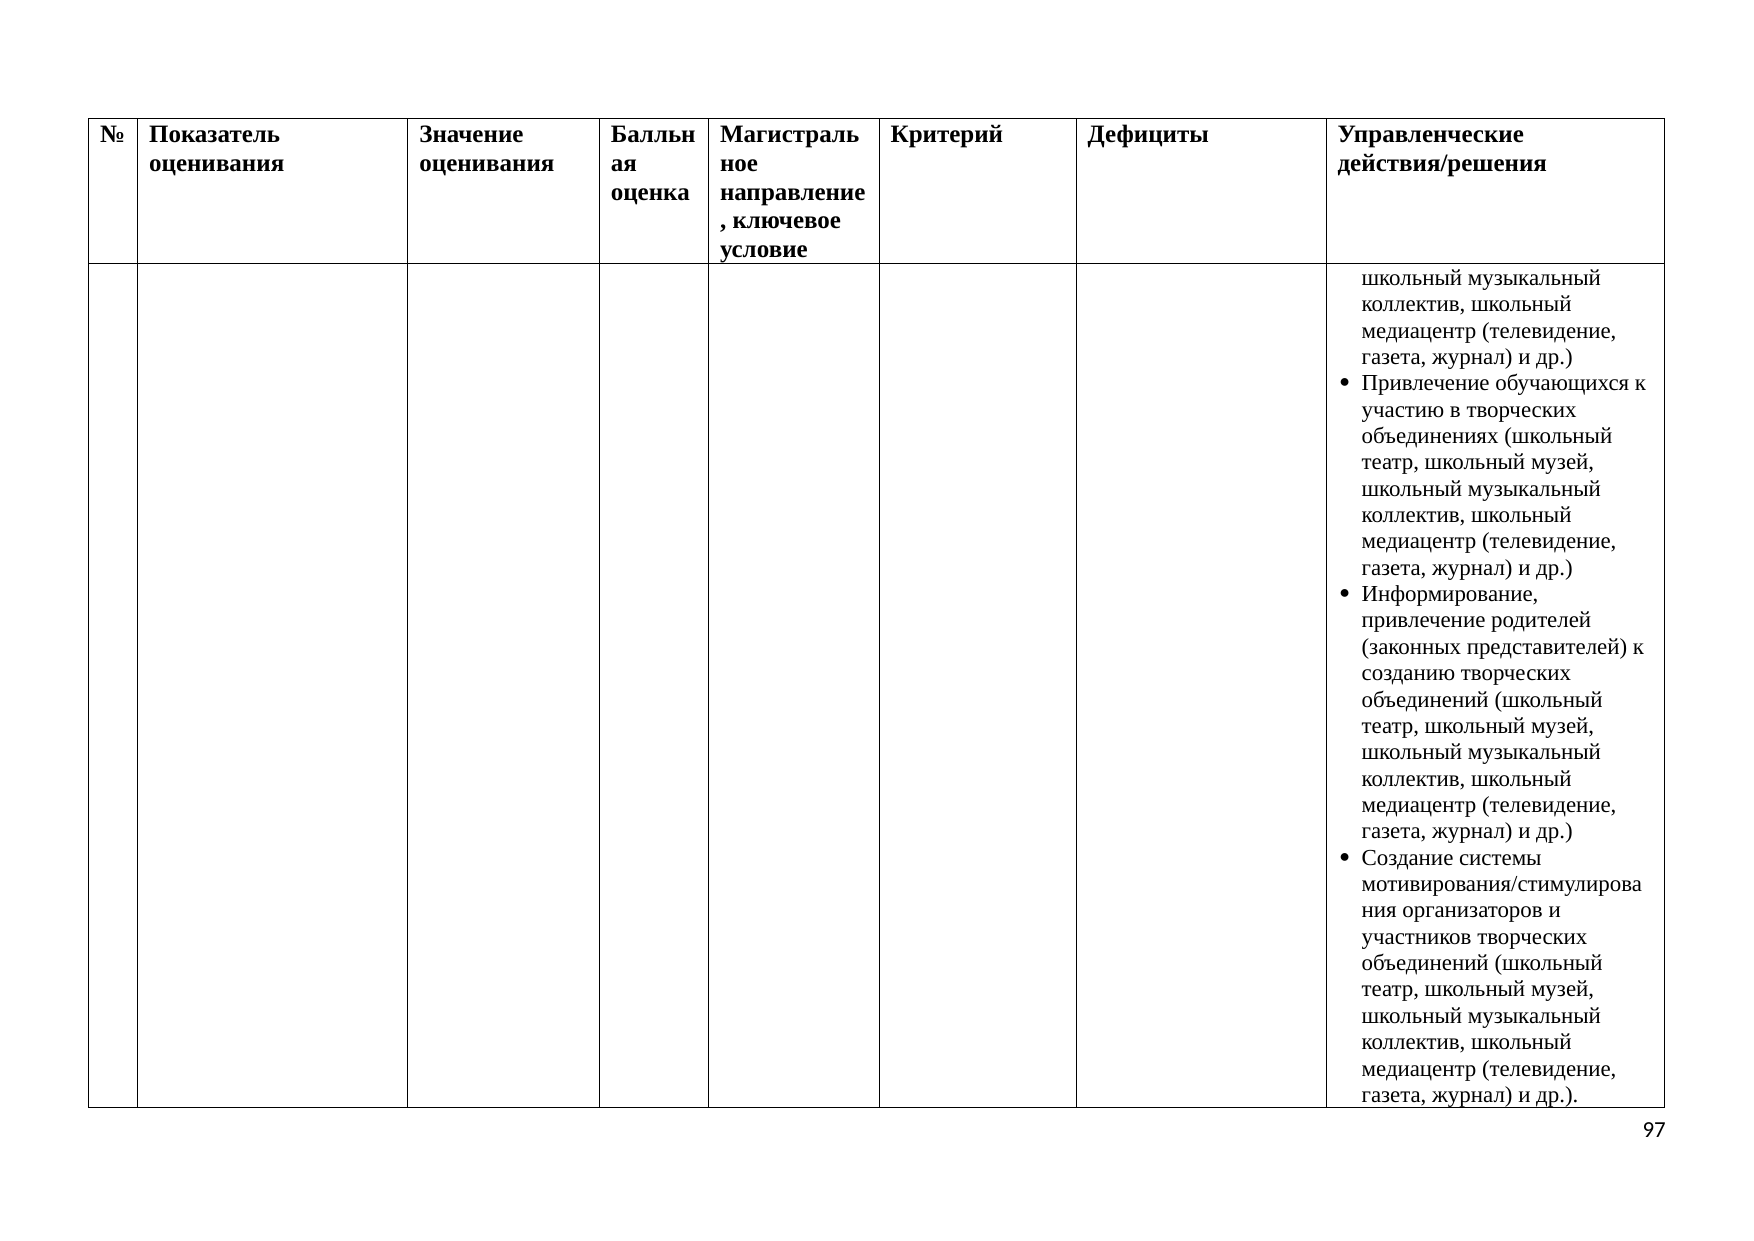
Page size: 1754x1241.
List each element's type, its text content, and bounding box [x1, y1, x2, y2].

table_header Показатель оценивания [138, 119, 407, 263]
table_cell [1327, 264, 1664, 1107]
table_header Магистральное направление, ключевое условие [709, 119, 879, 263]
table_header Управленческие действия/решения [1327, 119, 1664, 263]
table_header Значение оценивания [408, 119, 599, 263]
table_header Критерий [880, 119, 1076, 263]
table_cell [1077, 264, 1326, 1107]
table_header Балльная оценка [600, 119, 708, 263]
table_header Дефициты [1077, 119, 1326, 263]
table_header № [89, 119, 137, 263]
